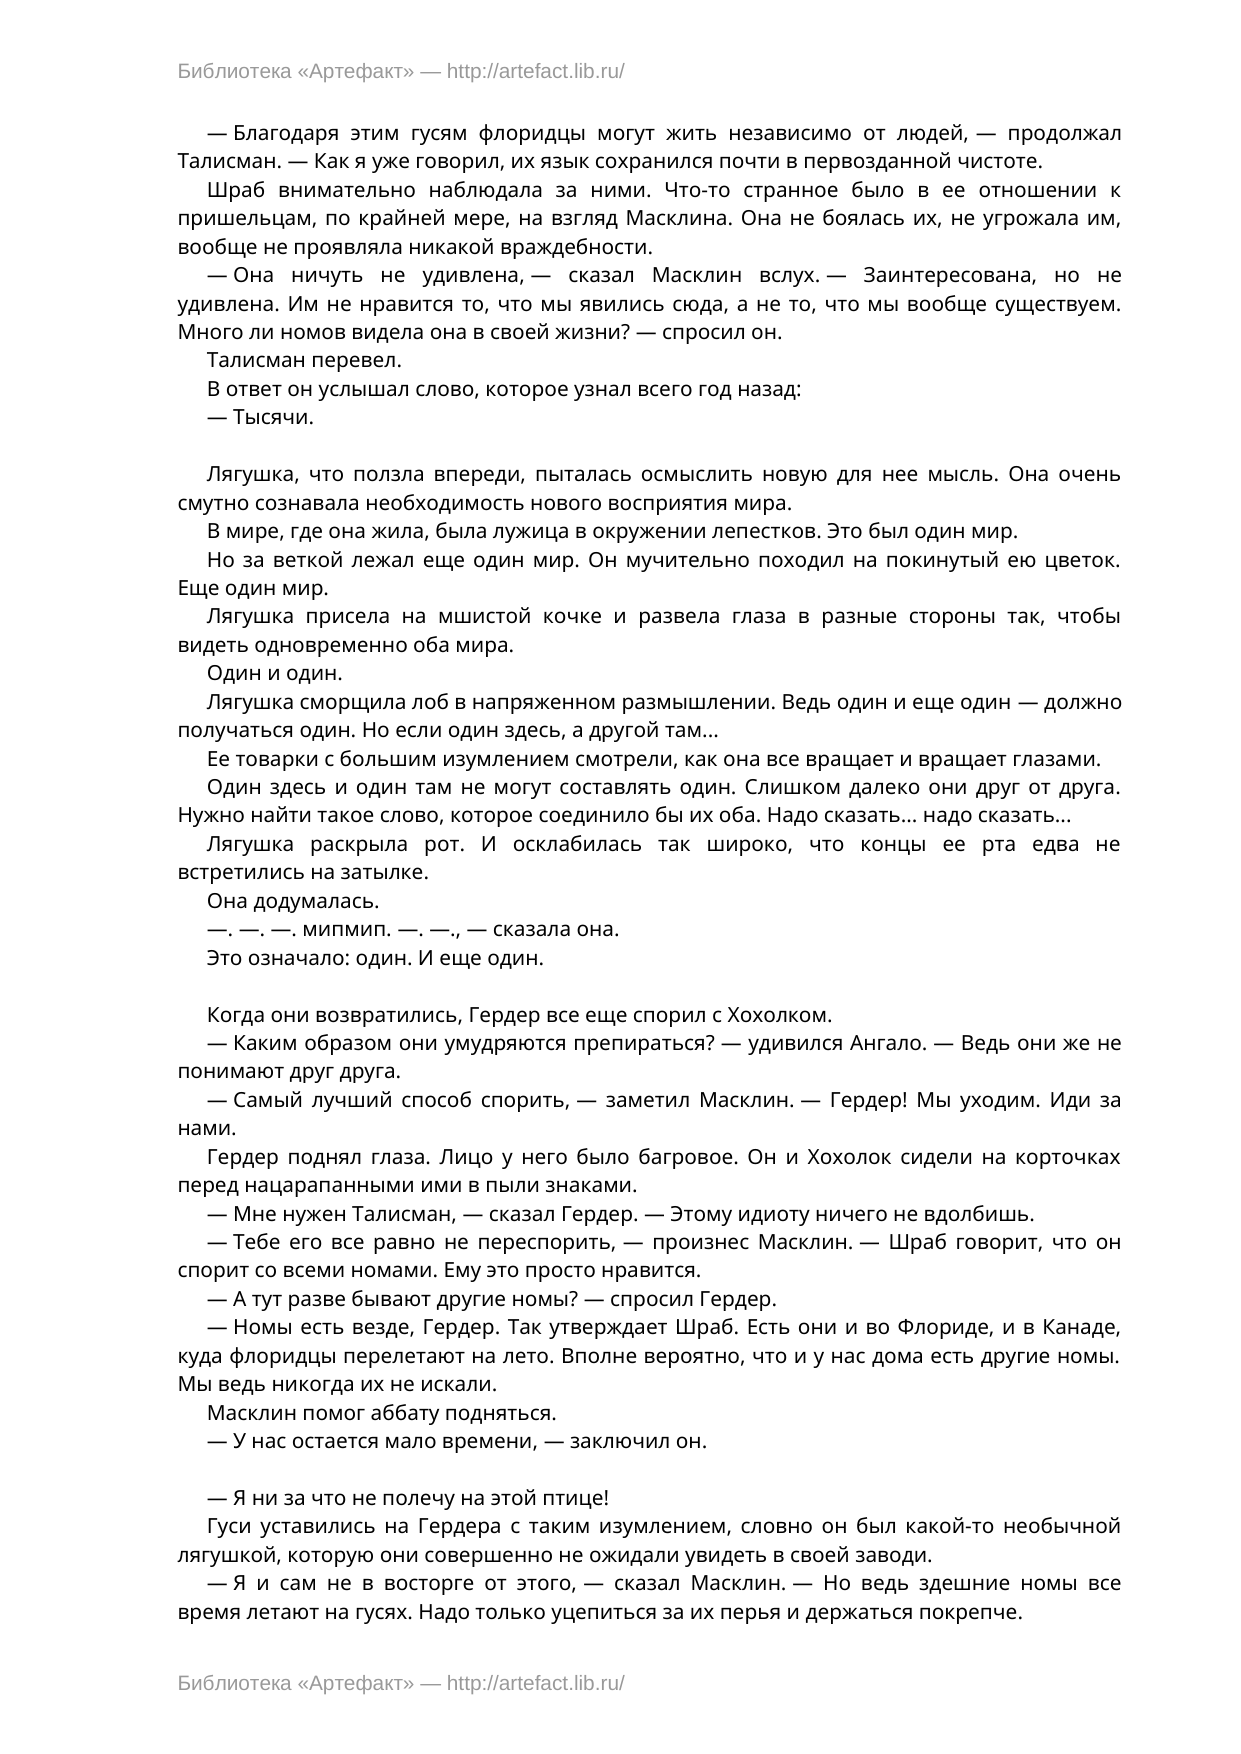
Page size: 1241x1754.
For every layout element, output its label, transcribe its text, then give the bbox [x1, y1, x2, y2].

text — Я ни за что не полечу на этой птице! [177, 1483, 1122, 1512]
text Лягушка раскрыла рот. И осклабилась так широко, что концы ее рта едва не встретились на затылке. [177, 829, 1122, 886]
text Гуси уставились на Гердера с таким изумлением, словно он был какой-то необычной лягушкой, которую они совершенно не ожидали увидеть в своей заводи. [177, 1512, 1122, 1568]
text Это означало: один. И еще один. [177, 943, 1122, 971]
text — Самый лучший способ спорить, — заметил Масклин. — Гердер! Мы уходим. Иди за нами. [177, 1085, 1122, 1142]
text Когда они возвратились, Гердер все еще спорил с Хохолком. [177, 1000, 1122, 1028]
text Ее товарки с большим изумлением смотрели, как она все вращает и вращает глазами. [177, 744, 1122, 772]
text Лягушка присела на мшистой кочке и развела глаза в разные стороны так, чтобы видеть одновременно оба мира. [177, 602, 1122, 658]
text —. —. —. мипмип. —. —., — сказала она. [177, 914, 1122, 943]
text — Благодаря этим гусям флоридцы могут жить независимо от людей, — продолжал Талисман. — Как я уже говорил, их язык сохранился почти в первозданной чистоте. [177, 118, 1122, 175]
text — Она ничуть не удивлена, — сказал Масклин вслух. — Заинтересована, но не удивлена. Им не нравится то, что мы явились сюда, а не то, что мы вообще существуем. Много ли номов видела она в своей жизни? — спросил он. [177, 260, 1122, 346]
text Один здесь и один там не могут составлять один. Слишком далеко они друг от друга. Нужно найти такое слово, которое соединило бы их оба. Надо сказать... надо сказать... [177, 772, 1122, 829]
text Масклин помог аббату подняться. [177, 1398, 1122, 1426]
text Она додумалась. [177, 886, 1122, 914]
text — Каким образом они умудряются препираться? — удивился Ангало. — Ведь они же не понимают друг друга. [177, 1028, 1122, 1085]
text — Мне нужен Талисман, — сказал Гердер. — Этому идиоту ничего не вдолбишь. [177, 1199, 1122, 1227]
text Один и один. [177, 658, 1122, 687]
text — Тысячи. [177, 402, 1122, 431]
text В мире, где она жила, была лужица в окружении лепестков. Это был один мир. [177, 516, 1122, 545]
text — А тут разве бывают другие номы? — спросил Гердер. [177, 1284, 1122, 1312]
text Но за веткой лежал еще один мир. Он мучительно походил на покинутый ею цветок. Еще один мир. [177, 545, 1122, 602]
text — Номы есть везде, Гердер. Так утверждает Шраб. Есть они и во Флориде, и в Канаде, куда флоридцы перелетают на лето. Вполне вероятно, что и у нас дома есть другие номы. Мы ведь никогда их не искали. [177, 1312, 1122, 1398]
text — У нас остается мало времени, — заключил он. [177, 1426, 1122, 1455]
text Лягушка сморщила лоб в напряженном размышлении. Ведь один и еще один — должно получаться один. Но если один здесь, а другой там... [177, 687, 1122, 744]
text Гердер поднял глаза. Лицо у него было багровое. Он и Хохолок сидели на корточках перед нацарапанными ими в пыли знаками. [177, 1142, 1122, 1199]
text — Я и сам не в восторге от этого, — сказал Масклин. — Но ведь здешние номы все время летают на гусях. Надо только уцепиться за их перья и держаться покрепче. [177, 1568, 1122, 1625]
text — Тебе его все равно не переспорить, — произнес Масклин. — Шраб говорит, что он спорит со всеми номами. Ему это просто нравится. [177, 1227, 1122, 1284]
text В ответ он услышал слово, которое узнал всего год назад: [177, 374, 1122, 402]
text Талисман перевел. [177, 346, 1122, 374]
text Шраб внимательно наблюдала за ними. Что-то странное было в ее отношении к пришельцам, по крайней мере, на взгляд Масклина. Она не боялась их, не угрожала им, вообще не проявляла никакой враждебности. [177, 175, 1122, 260]
text Лягушка, что ползла впереди, пыталась осмыслить новую для нее мысль. Она очень смутно сознавала необходимость нового восприятия мира. [177, 459, 1122, 516]
